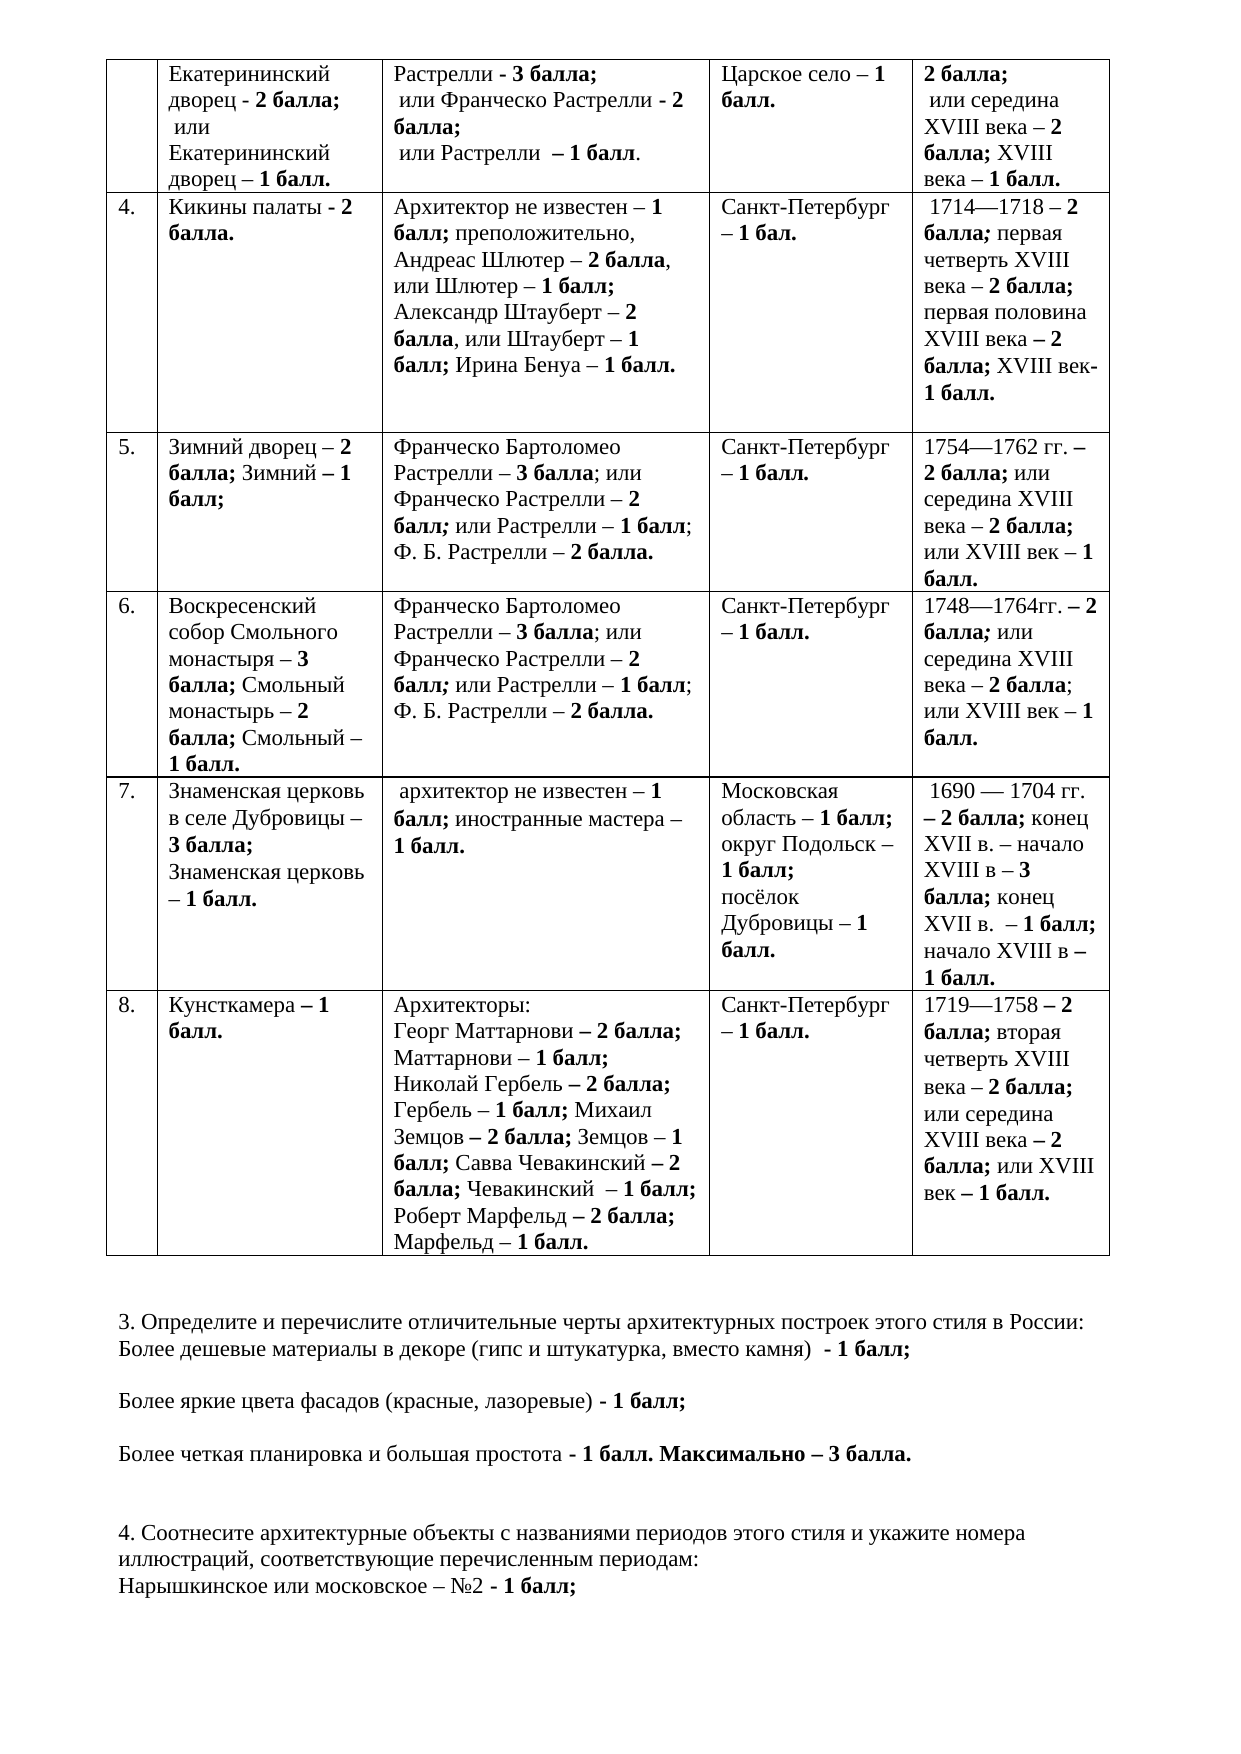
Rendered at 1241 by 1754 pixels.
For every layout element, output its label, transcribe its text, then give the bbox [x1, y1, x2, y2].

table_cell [710, 60, 912, 192]
table_cell 8. [107, 991, 157, 1254]
table_cell 4. [107, 193, 157, 432]
table_cell 6. [107, 592, 157, 776]
table_cell Воскресенский собор Смольного монастыря – 3 балла; Смольный монастырь – 2 балла; Смольный – 1 балл. [158, 592, 382, 776]
table_cell Архитекторы: Георг Маттарнови – 2 балла; Маттарнови – 1 балл; Николай Гербель – 2 балла; Гербель – 1 балл; Михаил Земцов – 2 балла; Земцов – 1 балл; Савва Чевакинский – 2 балла; Чевакинский – 1 балл; Роберт Марфельд – 2 балла; Марфельд – 1 балл. [383, 991, 709, 1254]
text Нарышкинское или московское – №2 - 1 балл; [118, 1572, 1122, 1598]
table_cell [158, 60, 382, 192]
table_cell архитектор не известен – 1 балл; иностранные мастера – 1 балл. [383, 778, 709, 990]
text Более яркие цвета фасадов (красные, лазоревые) - 1 балл; [118, 1387, 1122, 1414]
table_cell Знаменская церковь в селе Дубровицы – 3 балла; Знаменская церковь – 1 балл. [158, 778, 382, 990]
table_cell Франческо Бартоломео Растрелли – 3 балла; или Франческо Растрелли – 2 балл; или Растрелли – 1 балл; Ф. Б. Растрелли – 2 балла. [383, 433, 709, 591]
table_cell 3. [107, 60, 157, 192]
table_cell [383, 60, 709, 192]
table_cell Франческо Бартоломео Растрелли – 3 балла; или Франческо Растрелли – 2 балл; или Растрелли – 1 балл; Ф. Б. Растрелли – 2 балла. [383, 592, 709, 776]
text Более дешевые материалы в декоре (гипс и штукатурка, вместо камня) - 1 балл; [118, 1335, 1122, 1361]
table_cell Санкт-Петербург – 1 балл. [710, 592, 912, 776]
table_cell 1754—1762 гг. – 2 балла; или середина XVIII века – 2 балла; или XVIII век – 1 балл. [913, 433, 1109, 591]
table_cell 1690 — 1704 гг. – 2 балла; конец XVII в. – начало XVIII в – 3 балла; конец XVII в. – 1 балл; начало XVIII в – 1 балл. [913, 778, 1109, 990]
text 4. Соотнесите архитектурные объекты с названиями периодов этого стиля и укажите номера иллюстраций, соответствующие перечисленным периодам: [118, 1519, 1122, 1572]
text Более четкая планировка и большая простота - 1 балл. Максимально – 3 балла. [118, 1440, 1122, 1466]
table_cell Санкт-Петербург – 1 балл. [710, 433, 912, 591]
table_cell Кикины палаты - 2 балла. [158, 193, 382, 432]
table_cell 7. [107, 778, 157, 990]
table_cell Кунсткамера – 1 балл. [158, 991, 382, 1254]
table_cell Зимний дворец – 2 балла; Зимний – 1 балл; [158, 433, 382, 591]
table_cell Санкт-Петербург – 1 балл. [710, 991, 912, 1254]
table_cell 1719—1758 – 2 балла; вторая четверть XVIII века – 2 балла; или середина XVIII века – 2 балла; или XVIII век – 1 балл. [913, 991, 1109, 1254]
table_cell Санкт-Петербург – 1 бал. [710, 193, 912, 432]
table_cell 1748—1764гг. – 2 балла; или середина XVIII века – 2 балла; или XVIII век – 1 балл. [913, 592, 1109, 776]
table_cell Московская область – 1 балл; округ Подольск – 1 балл; посёлок Дубровицы – 1 балл. [710, 778, 912, 990]
text 3. Определите и перечислите отличительные черты архитектурных построек этого стиля в России: [118, 1308, 1122, 1335]
table_cell Архитектор не известен – 1 балл; преположительно, Андреас Шлютер – 2 балла, или Шлютер – 1 балл; Александр Штауберт – 2 балла, или Штауберт – 1 балл; Ирина Бенуа – 1 балл. [383, 193, 709, 432]
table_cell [913, 60, 1109, 192]
table_cell 5. [107, 433, 157, 591]
table_cell 1714—1718 – 2 балла; первая четверть XVIII века – 2 балла; первая половина XVIII века – 2 балла; XVIII век- 1 балл. [913, 193, 1109, 432]
